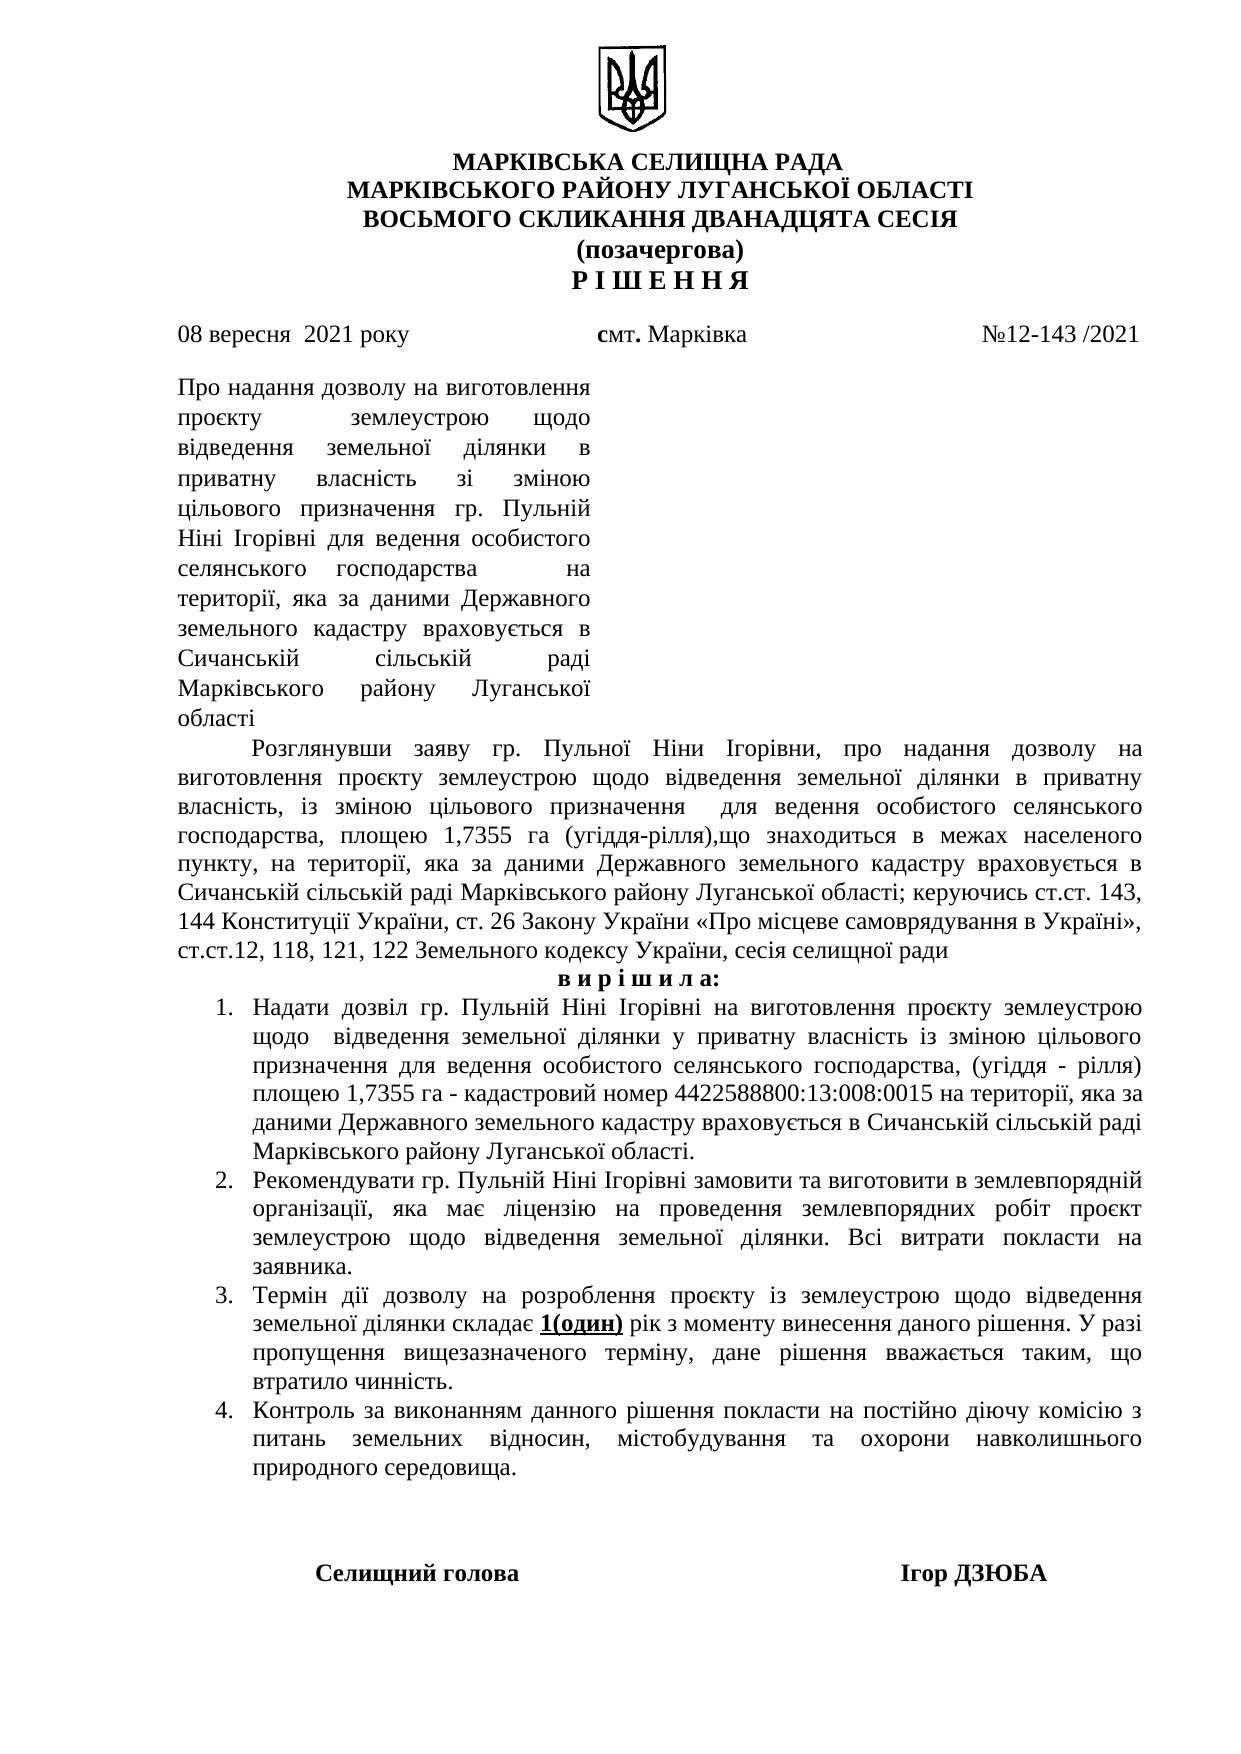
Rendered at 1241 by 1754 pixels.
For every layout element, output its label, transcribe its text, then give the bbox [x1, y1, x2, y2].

list Рекомендувати гр. Пульній Ніні Ігорівні замовити та виготовити в землевпорядній організації, яка має ліцензію на проведення землевпорядних робіт проєкт землеустрою щодо відведення земельної ділянки. Всі витрати покласти на заявника. [215, 1165, 1143, 1280]
text в и р і ш и л а: [177, 963, 1143, 992]
text МАРКІВСЬКА СЕЛИЩНА РАДА [177, 147, 1152, 176]
list Контроль за виконанням данного рішення покласти на постійно діючу комісію з питань земельних відносин, містобудування та охорони навколишнього природного середовища. [215, 1395, 1143, 1481]
text 08 вересня 2021 року смт. Марківка №12-143 /2021 [177, 319, 1143, 348]
subtitle Селищний голова Ігор ДЗЮБА [177, 1558, 1143, 1587]
text Р І Ш Е Н Н Я [177, 264, 1143, 295]
list Надати дозвіл гр. Пульній Ніні Ігорівні на виготовлення проєкту землеустрою щодо відведення земельної ділянки у приватну власність із зміною цільового призначення для ведення особистого селянського господарства, (угіддя - рілля) площею 1,7355 га - кадастровий номер 4422588800:13:008:0015 на території, яка за даними Державного земельного кадастру враховується в Сичанській сільській раді Марківського району Луганської області. [215, 992, 1143, 1165]
subtitle МАРКІВСЬКОГО РАЙОНУ ЛУГАНСЬКОЇ ОБЛАСТІ [177, 176, 1143, 204]
text (позачергова) [177, 233, 1143, 264]
table_header Про надання дозволу на виготовлення проєкту землеустрою щодо відведення земельної ділянки в приватну власність зі зміною цільового призначення гр. Пульній Ніні Ігорівні для ведення особистого селянського господарства на території, яка за даними Державного земельного кадастру враховується в Сичанській сільській раді Марківського району Луганської області [166, 372, 788, 733]
list Термін дії дозволу на розроблення проєкту із землеустрою щодо відведення земельної ділянки складає 1(один) рік з моменту винесення даного рішення. У разі пропущення вищезазначеного терміну, дане рішення вважається таким, що втратило чинність. [215, 1280, 1143, 1395]
text ВОСЬМОГО СКЛИКАННЯ ДВАНАДЦЯТА СЕСІЯ [177, 204, 1143, 233]
text Розглянувши заяву гр. Пульної Ніни Ігорівни, про надання дозволу на виготовлення проєкту землеустрою щодо відведення земельної ділянки в приватну власність, із зміною цільового призначення для ведення особистого селянського господарства, площею 1,7355 га (угіддя-рілля),що знаходиться в межах населеного пункту, на території, яка за даними Державного земельного кадастру враховується в Сичанській сільській раді Марківського району Луганської області; керуючись ст.ст. 143, 144 Конституції України, ст. 26 Закону України «Про місцеве самоврядування в Україні», ст.ст.12, 118, 121, 122 Земельного кодексу України, сесія селищної ради [177, 733, 1143, 963]
picture [598, 45, 667, 132]
